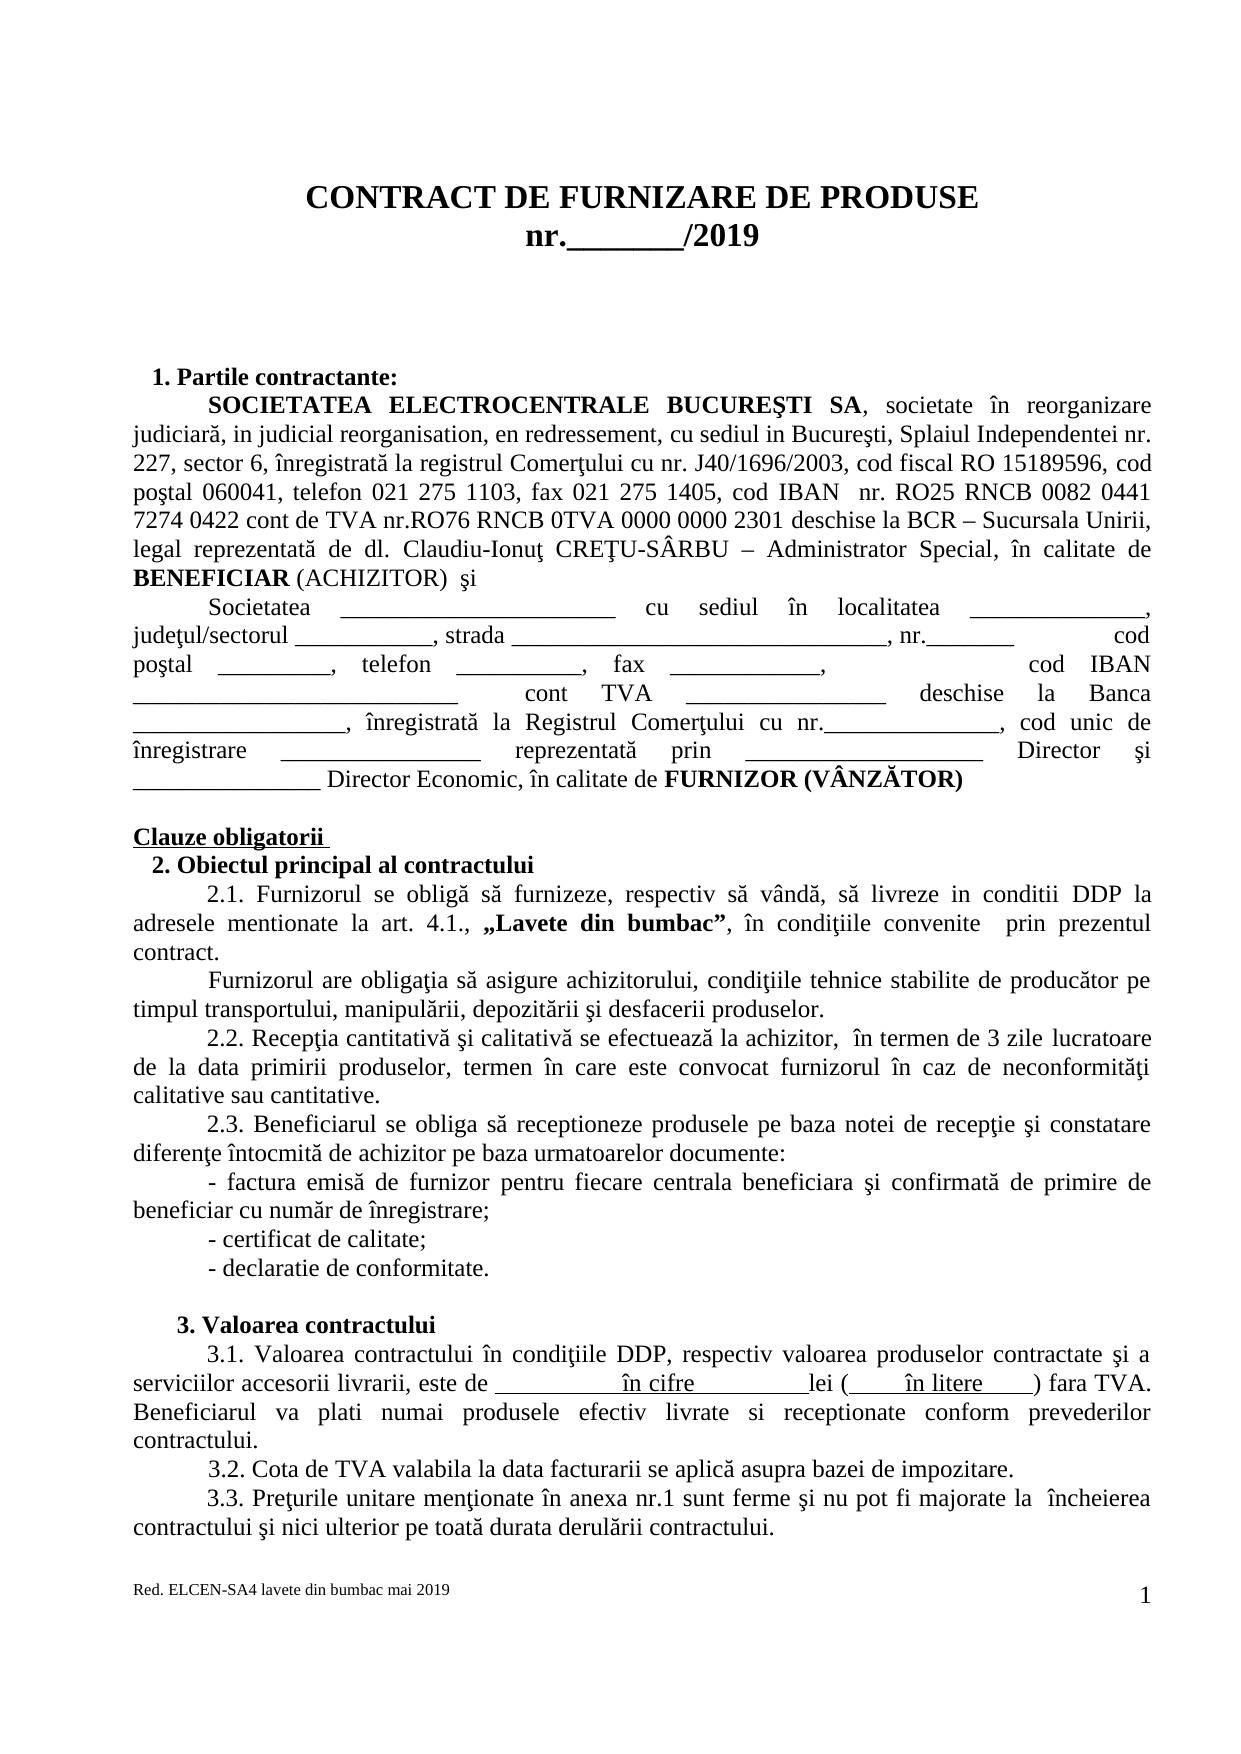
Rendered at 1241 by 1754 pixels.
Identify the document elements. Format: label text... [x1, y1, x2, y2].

text Societatea ______________________ cu sediul în localitatea ______________, judeţul/sectorul ___________, strada ______________________________, nr._______ cod poştal _________, telefon __________, fax ____________, cod IBAN __________________________ cont TVA ________________ deschise la Banca _________________, înregistrată la Registrul Comerţului cu nr.______________, cod unic de înregistrare ________________ reprezentată prin ___________________ Director şi _______________ Director Economic, în calitate de FURNIZOR (VÂNZĂTOR) [133, 592, 1152, 793]
text 1. Partile contractante: [133, 362, 1152, 391]
text CONTRACT DE FURNIZARE DE PRODUSE nr._______/2019 [133, 177, 1152, 254]
text 3. Valoarea contractului [133, 1311, 1152, 1339]
text 3.1. Valoarea contractului în condiţiile DDP, respectiv valoarea produselor contractate şi a serviciilor accesorii livrarii, este de în cifre lei ( în litere ) fara TVA. Beneficiarul va plati numai produsele efectiv livrate si receptionate conform prevederilor contractului. [133, 1339, 1152, 1454]
text SOCIETATEA ELECTROCENTRALE BUCUREŞTI SA, societate în reorganizare judiciară, in judicial reorganisation, en redressement, cu sediul in Bucureşti, Splaiul Independentei nr. 227, sector 6, înregistrată la registrul Comerţului cu nr. J40/1696/2003, cod fiscal RO 15189596, cod poştal 060041, telefon 021 275 1103, fax 021 275 1405, cod IBAN nr. RO25 RNCB 0082 0441 7274 0422 cont de TVA nr.RO76 RNCB 0TVA 0000 0000 2301 deschise la BCR – Sucursala Unirii, legal reprezentată de dl. Claudiu-Ionuţ CREŢU-SÂRBU – Administrator Special, în calitate de beneficiar (ACHIZITOR) şi [133, 391, 1152, 592]
text Clauze obligatorii [133, 822, 1152, 851]
text 3.3. Preţurile unitare menţionate în anexa nr.1 sunt ferme şi nu pot fi majorate la încheierea contractului şi nici ulterior pe toată durata derulării contractului. [133, 1483, 1152, 1541]
text - declaratie de conformitate. [133, 1253, 1152, 1282]
text 2.1. Furnizorul se obligă să furnizeze, respectiv să vândă, să livreze in conditii DDP la adresele mentionate la art. 4.1., „Lavete din bumbac”, în condiţiile convenite prin prezentul contract. [133, 879, 1152, 966]
text 2. Obiectul principal al contractului [133, 851, 1152, 879]
text 2.2. Recepţia cantitativă şi calitativă se efectuează la achizitor, în termen de 3 zile lucratoare de la data primirii produselor, termen în care este convocat furnizorul în caz de neconformităţi calitative sau cantitative. [133, 1023, 1152, 1109]
text 3.2. Cota de TVA valabila la data facturarii se aplică asupra bazei de impozitare. [133, 1454, 1152, 1483]
text Furnizorul are obligaţia să asigure achizitorului, condiţiile tehnice stabilite de producător pe timpul transportului, manipulării, depozitării şi desfacerii produselor. [133, 966, 1152, 1023]
text - factura emisă de furnizor pentru fiecare centrala beneficiara şi confirmată de primire de beneficiar cu număr de înregistrare; [133, 1167, 1152, 1224]
text - certificat de calitate; [133, 1224, 1152, 1253]
text 2.3. Beneficiarul se obliga să receptioneze produsele pe baza notei de recepţie şi constatare diferenţe întocmită de achizitor pe baza urmatoarelor documente: [133, 1109, 1152, 1167]
